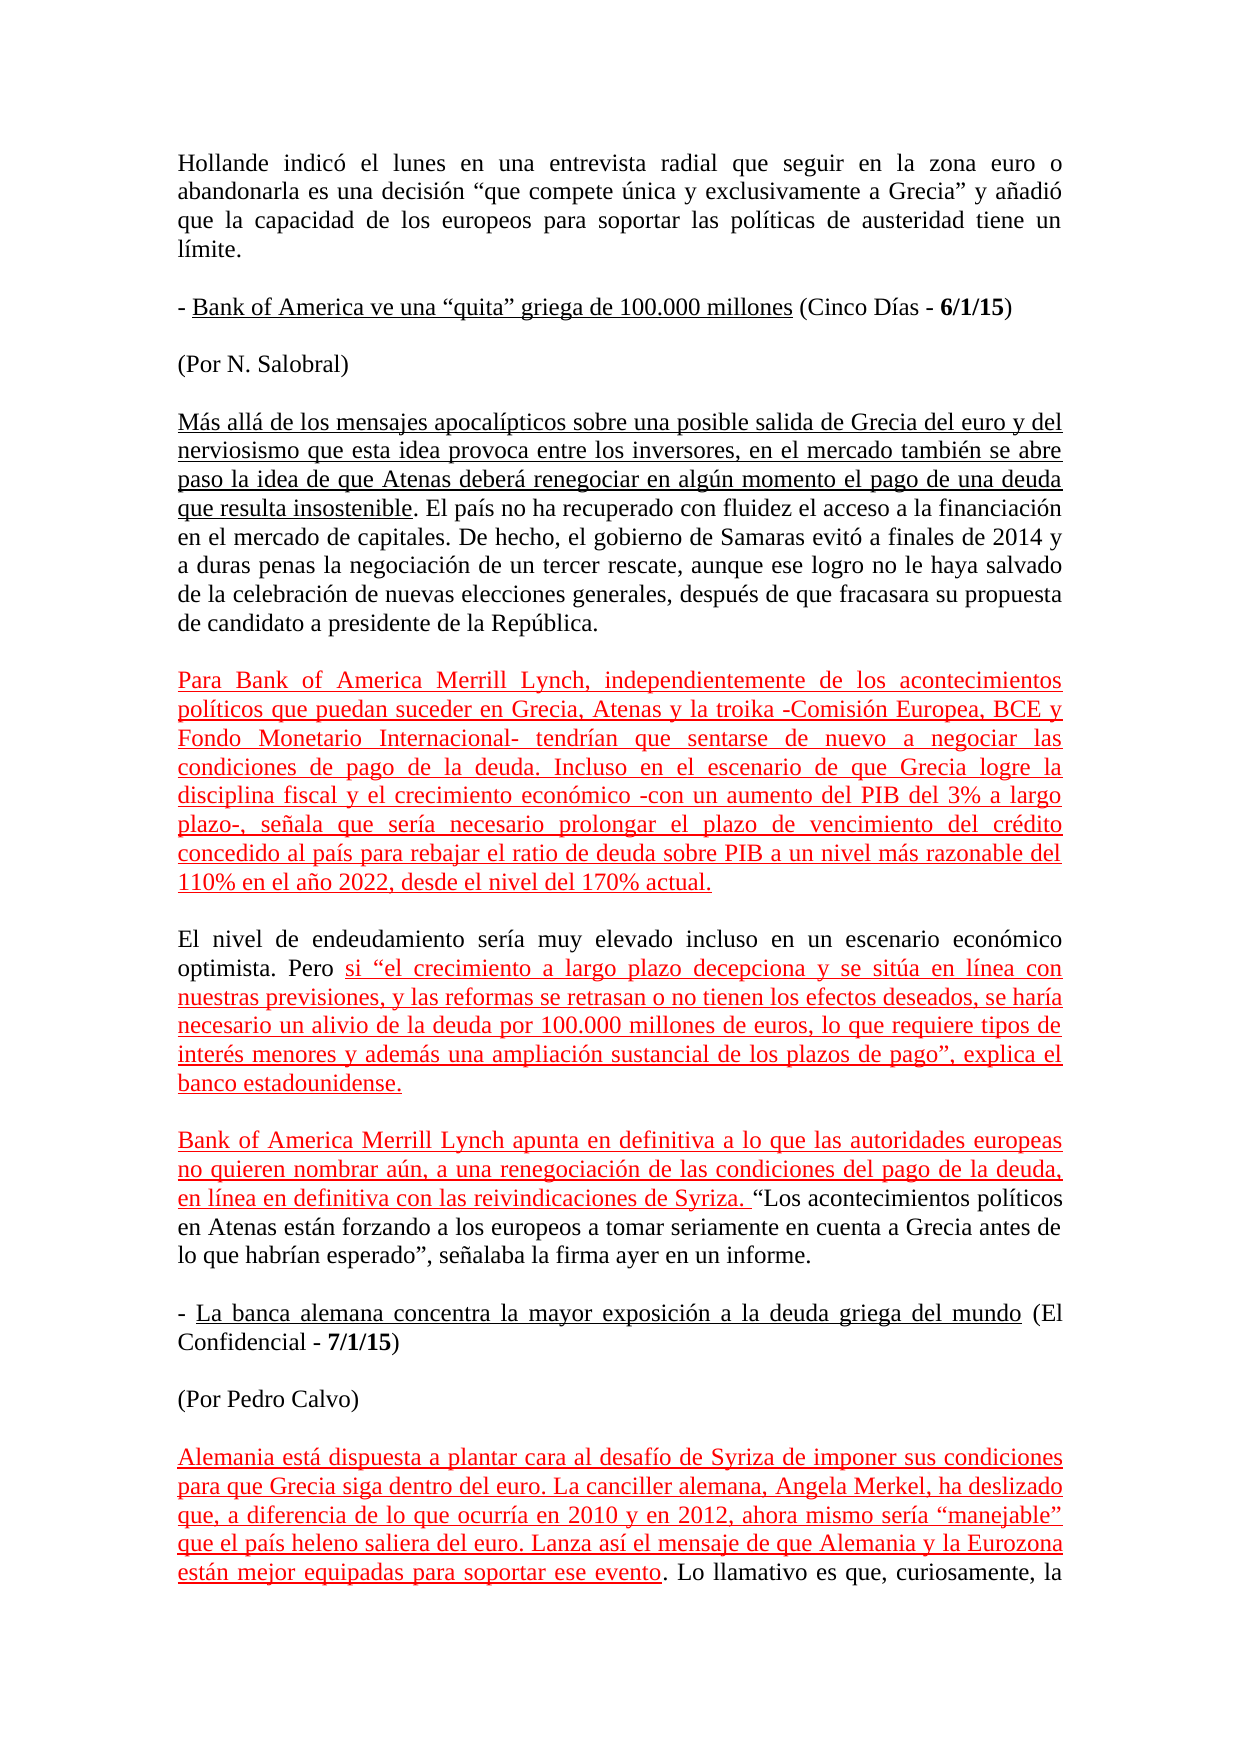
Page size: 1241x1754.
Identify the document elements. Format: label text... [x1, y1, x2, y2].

text El nivel de endeudamiento sería muy elevado incluso en un escenario económico optimista. Pero si “el crecimiento a largo plazo decepciona y se sitúa en línea con nuestras previsiones, y las reformas se retrasan o no tienen los efectos deseados, se haría necesario un alivio de la deuda por 100.000 millones de euros, lo que requiere tipos de interés menores y además una ampliación sustancial de los plazos de pago”, explica el banco estadounidense. [177, 1008, 1063, 1064]
text Más allá de los mensajes apocalípticos sobre una posible salida de Grecia del euro y del nerviosismo que esta idea provoca entre los inversores, en el mercado también se abre paso la idea de que Atenas deberá renegociar en algún momento el pago de una deuda que resulta insostenible. El país no ha recuperado con fluidez el acceso a la financiación en el mercado de capitales. De hecho, el gobierno de Samaras evitó a finales de 2014 y a duras penas la negociación de un tercer rescate, aunque ese logro no le haya salvado de la celebración de nuevas elecciones generales, después de que fracasara su propuesta de candidato a presidente de la República. [177, 490, 1063, 637]
text Para Bank of America Merrill Lynch, independientemente de los acontecimientos políticos que puedan suceder en Grecia, Atenas y la troika -Comisión Europea, BCE y Fondo Monetario Internacional- tendrían que sentarse de nuevo a negociar las condiciones de pago de la deuda. Incluso en el escenario de que Grecia logre la disciplina fiscal y el crecimiento económico -con un aumento del PIB del 3% a largo plazo-, señala que sería necesario prolongar el plazo de vencimiento del crédito concedido al país para rebajar el ratio de deuda sobre PIB a un nivel más razonable del 110% en el año 2022, desde el nivel del 170% actual. [177, 835, 1063, 896]
text El nivel de endeudamiento sería muy elevado incluso en un escenario económico optimista. Pero si “el crecimiento a largo plazo decepciona y se sitúa en línea con nuestras previsiones, y las reformas se retrasan o no tienen los efectos deseados, se haría necesario un alivio de la deuda por 100.000 millones de euros, lo que requiere tipos de interés menores y además una ampliación sustancial de los plazos de pago”, explica el banco estadounidense. [177, 1065, 1063, 1097]
text Hollande indicó el lunes en una entrevista radial que seguir en la zona euro o abandonarla es una decisión “que compete única y exclusivamente a Grecia” y añadió que la capacidad de los europeos para soportar las políticas de austeridad tiene un límite. [177, 148, 1063, 263]
text (Por N. Salobral) [177, 349, 1063, 378]
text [177, 1555, 1063, 1586]
text Bank of America Merrill Lynch apunta en definitiva a lo que las autoridades europeas no quieren nombrar aún, a una renegociación de las condiciones del pago de la deuda, en línea en definitiva con las reivindicaciones de Syriza. “Los acontecimientos políticos en Atenas están forzando a los europeos a tomar seriamente en cuenta a Grecia antes de lo que habrían esperado”, señalaba la firma ayer en un informe. [177, 1180, 1063, 1269]
text - Bank of America ve una “quita” griega de 100.000 millones (Cinco Días - 6/1/15) [177, 292, 1063, 321]
text - La banca alemana concentra la mayor exposición a la deuda griega del mundo (El Confidencial - 7/1/15) [177, 1298, 1063, 1356]
text El nivel de endeudamiento sería muy elevado incluso en un escenario económico optimista. Pero si “el crecimiento a largo plazo decepciona y se sitúa en línea con nuestras previsiones, y las reformas se retrasan o no tienen los efectos deseados, se haría necesario un alivio de la deuda por 100.000 millones de euros, lo que requiere tipos de interés menores y además una ampliación sustancial de los plazos de pago”, explica el banco estadounidense. [177, 924, 1063, 1007]
text Para Bank of America Merrill Lynch, independientemente de los acontecimientos políticos que puedan suceder en Grecia, Atenas y la troika -Comisión Europea, BCE y Fondo Monetario Internacional- tendrían que sentarse de nuevo a negociar las condiciones de pago de la deuda. Incluso en el escenario de que Grecia logre la disciplina fiscal y el crecimiento económico -con un aumento del PIB del 3% a largo plazo-, señala que sería necesario prolongar el plazo de vencimiento del crédito concedido al país para rebajar el ratio de deuda sobre PIB a un nivel más razonable del 110% en el año 2022, desde el nivel del 170% actual. [177, 778, 1063, 834]
text (Por Pedro Calvo) [177, 1384, 1063, 1413]
